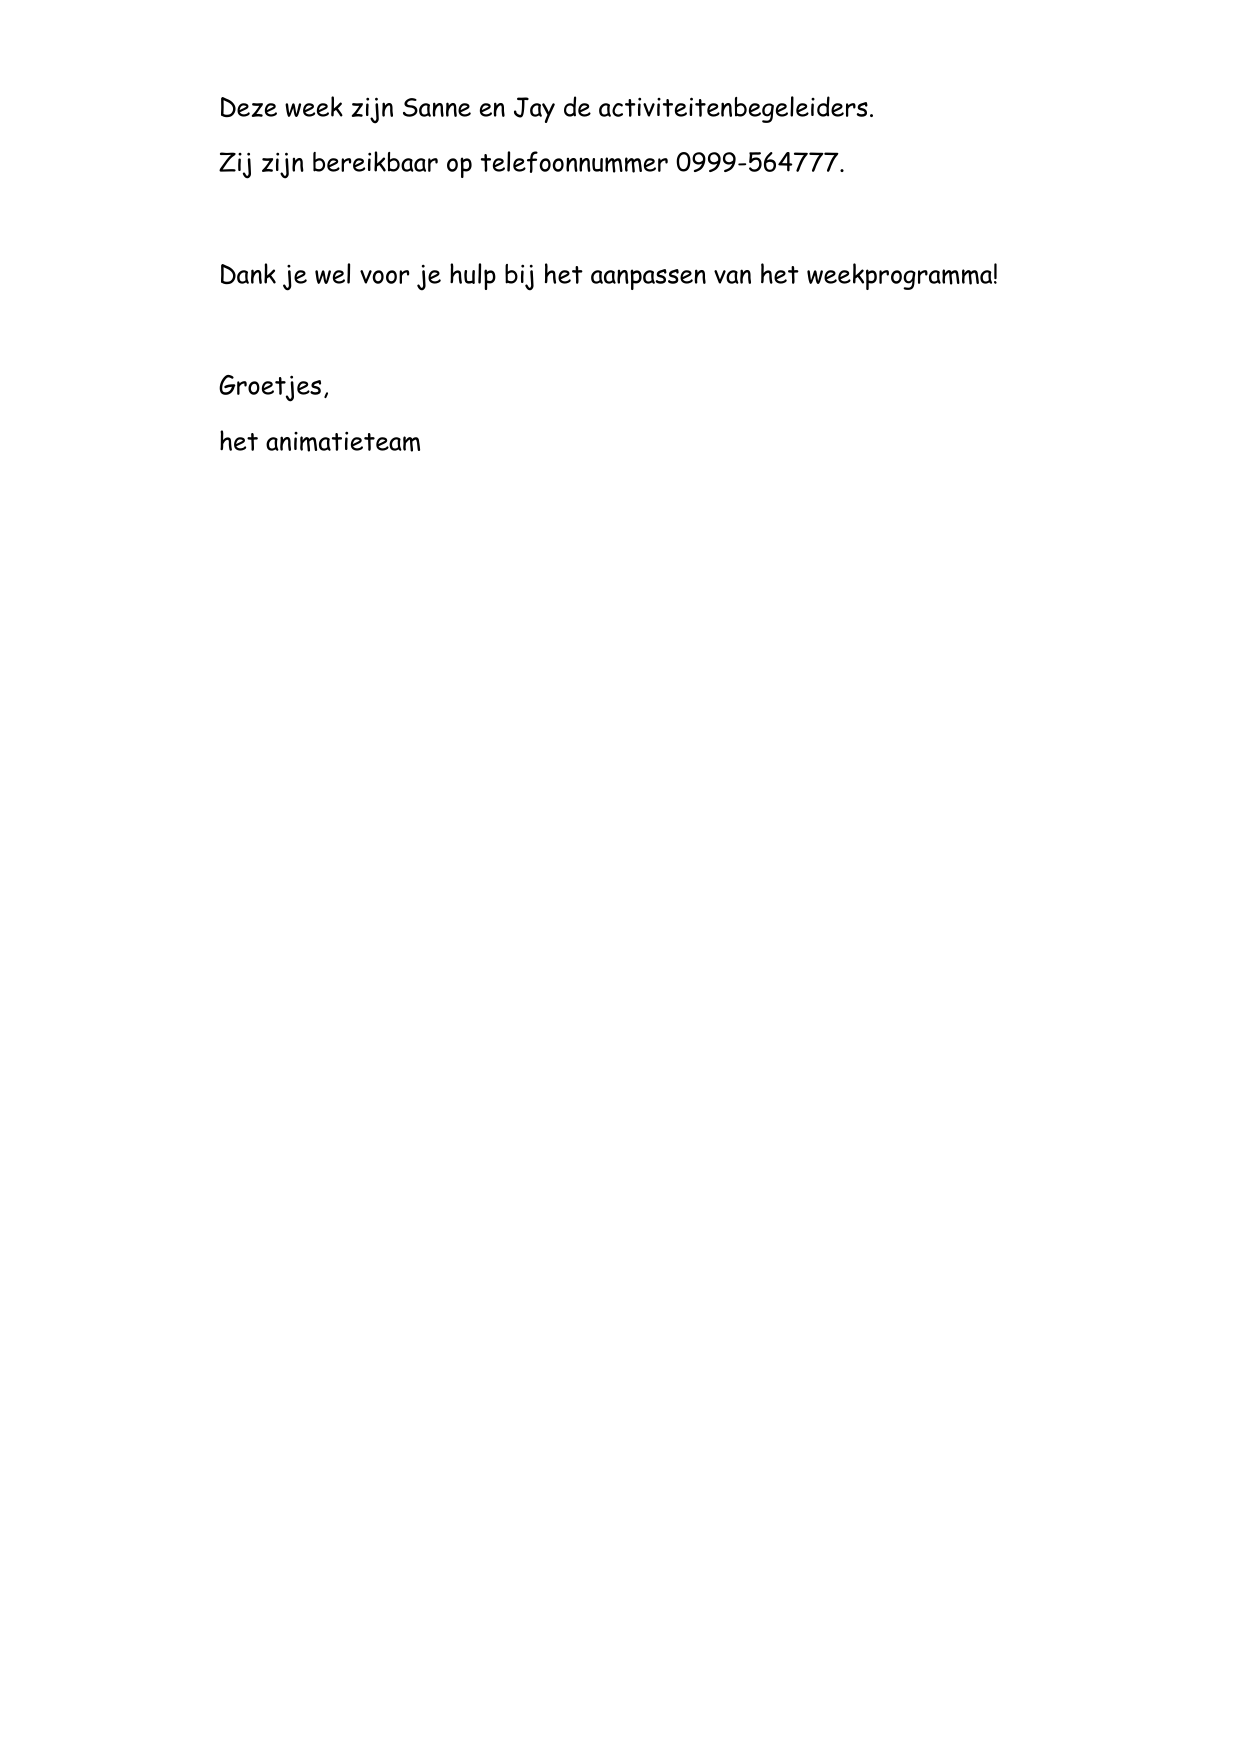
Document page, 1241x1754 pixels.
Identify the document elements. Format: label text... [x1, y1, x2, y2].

text Deze week zijn Sanne en Jay de activiteitenbegeleiders. [218, 88, 1087, 123]
text Dank je wel voor je hulp bij het aanpassen van het weekprogramma! [218, 256, 1087, 291]
text het animatieteam [218, 423, 1087, 458]
text Zij zijn bereikbaar op telefoonnummer 0999-564777. [218, 144, 1087, 179]
text Groetjes, [218, 367, 1087, 402]
